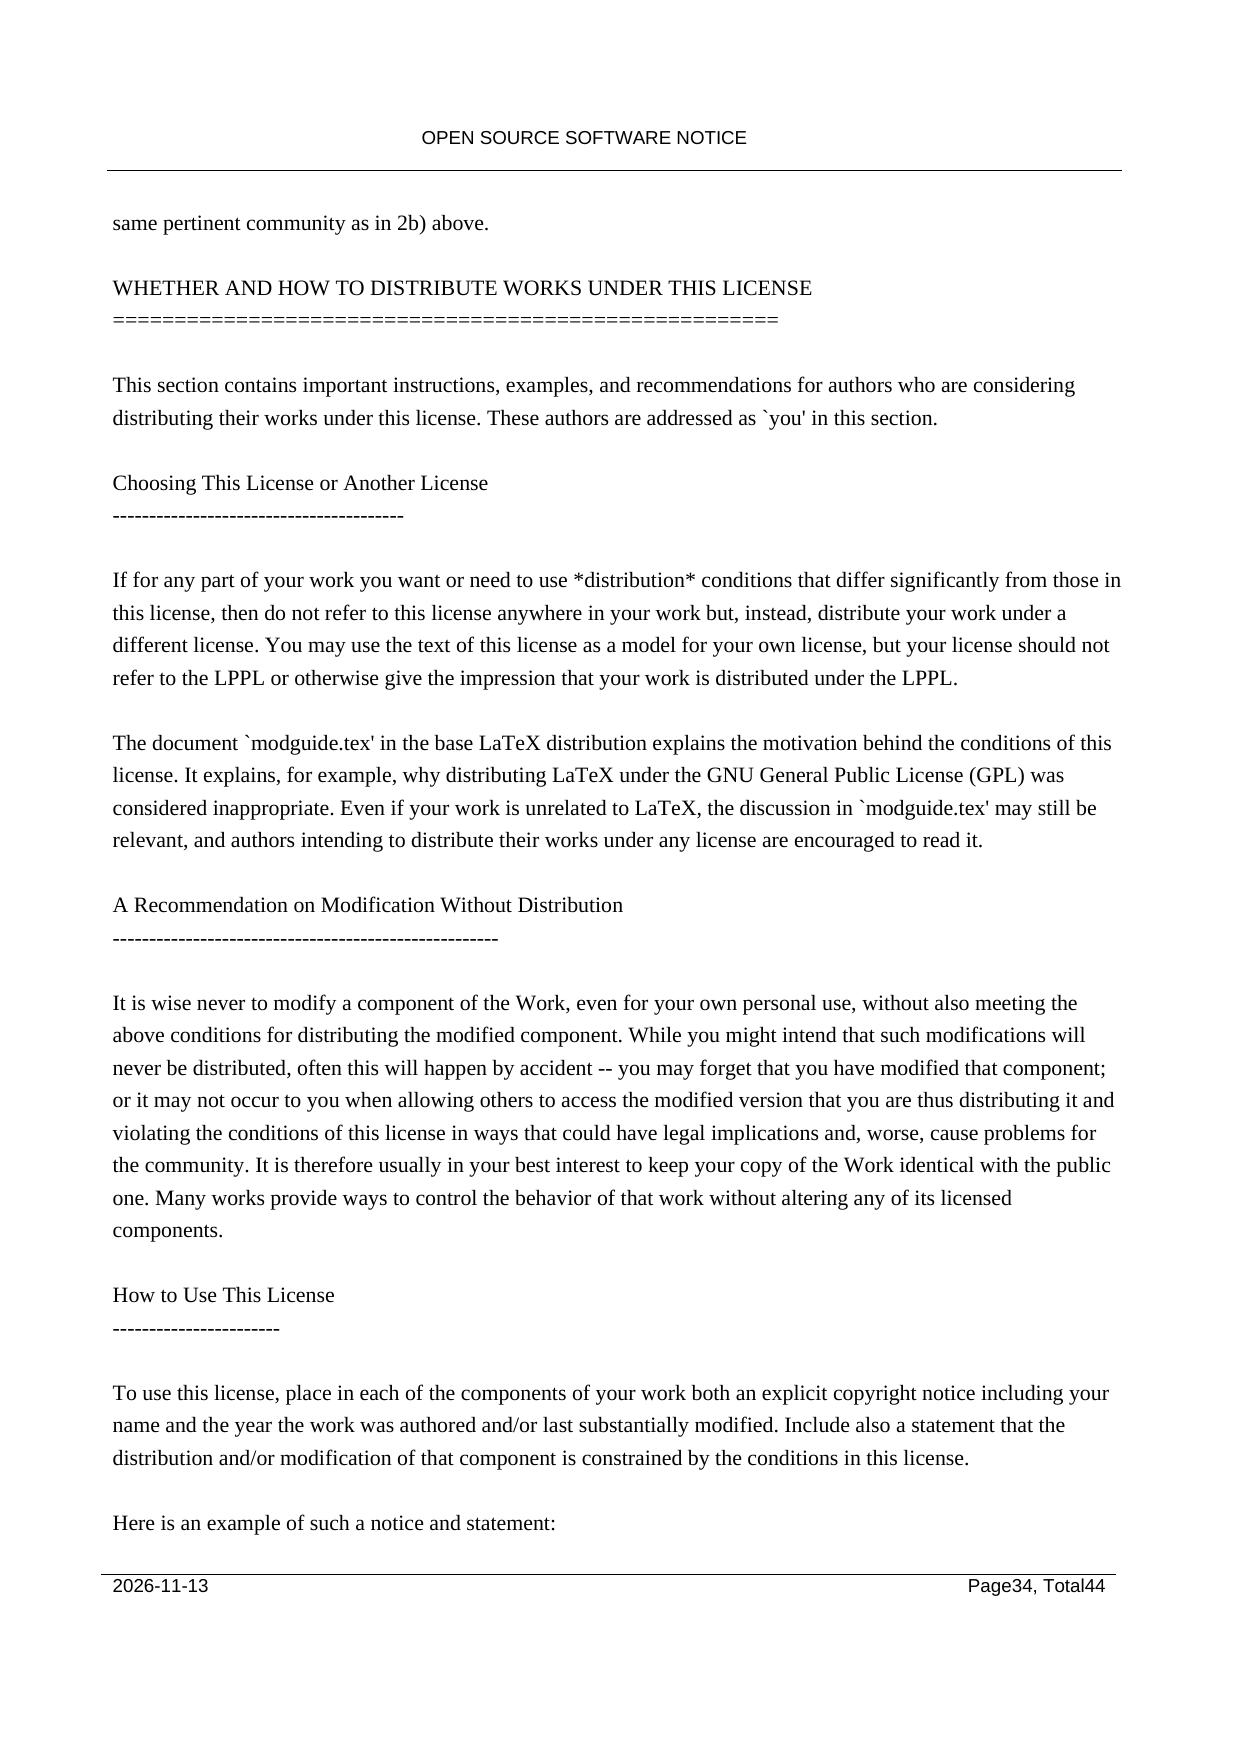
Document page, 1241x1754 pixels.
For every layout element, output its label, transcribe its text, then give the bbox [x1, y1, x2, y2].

text How to Use This License [112, 1279, 1128, 1311]
text ====================================================== [112, 304, 1128, 336]
text It is wise never to modify a component of the Work, even for your own personal use, without also meeting the above conditions for distributing the modified component. While you might intend that such modifications will never be distributed, often this will happen by accident -- you may forget that you have modified that component; or it may not occur to you when allowing others to access the modified version that you are thus distributing it and violating the conditions of this license in ways that could have legal implications and, worse, cause problems for the community. It is therefore usually in your best interest to keep your copy of the Work identical with the public one. Many works provide ways to control the behavior of that work without altering any of its licensed components. [112, 986, 1128, 1246]
text WHETHER AND HOW TO DISTRIBUTE WORKS UNDER THIS LICENSE [112, 271, 1128, 304]
text The document `modguide.tex' in the base LaTeX distribution explains the motivation behind the conditions of this license. It explains, for example, why distributing LaTeX under the GNU General Public License (GPL) was considered inappropriate. Even if your work is unrelated to LaTeX, the discussion in `modguide.tex' may still be relevant, and authors intending to distribute their works under any license are encouraged to read it. [112, 726, 1128, 856]
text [112, 206, 1128, 239]
text ---------------------------------------- [112, 499, 1128, 531]
text A Recommendation on Modification Without Distribution [112, 889, 1128, 921]
text Choosing This License or Another License [112, 466, 1128, 499]
text To use this license, place in each of the components of your work both an explicit copyright notice including your name and the year the work was authored and/or last substantially modified. Include also a statement that the distribution and/or modification of that component is constrained by the conditions in this license. [112, 1376, 1128, 1474]
text If for any part of your work you want or need to use *distribution* conditions that differ significantly from those in this license, then do not refer to this license anywhere in your work but, instead, distribute your work under a different license. You may use the text of this license as a model for your own license, but your license should not refer to the LPPL or otherwise give the impression that your work is distributed under the LPPL. [112, 564, 1128, 694]
text This section contains important instructions, examples, and recommendations for authors who are considering distributing their works under this license. These authors are addressed as `you' in this section. [112, 369, 1128, 434]
text ----------------------------------------------------- [112, 921, 1128, 954]
text Here is an example of such a notice and statement: [112, 1506, 1128, 1539]
text ----------------------- [112, 1311, 1128, 1344]
